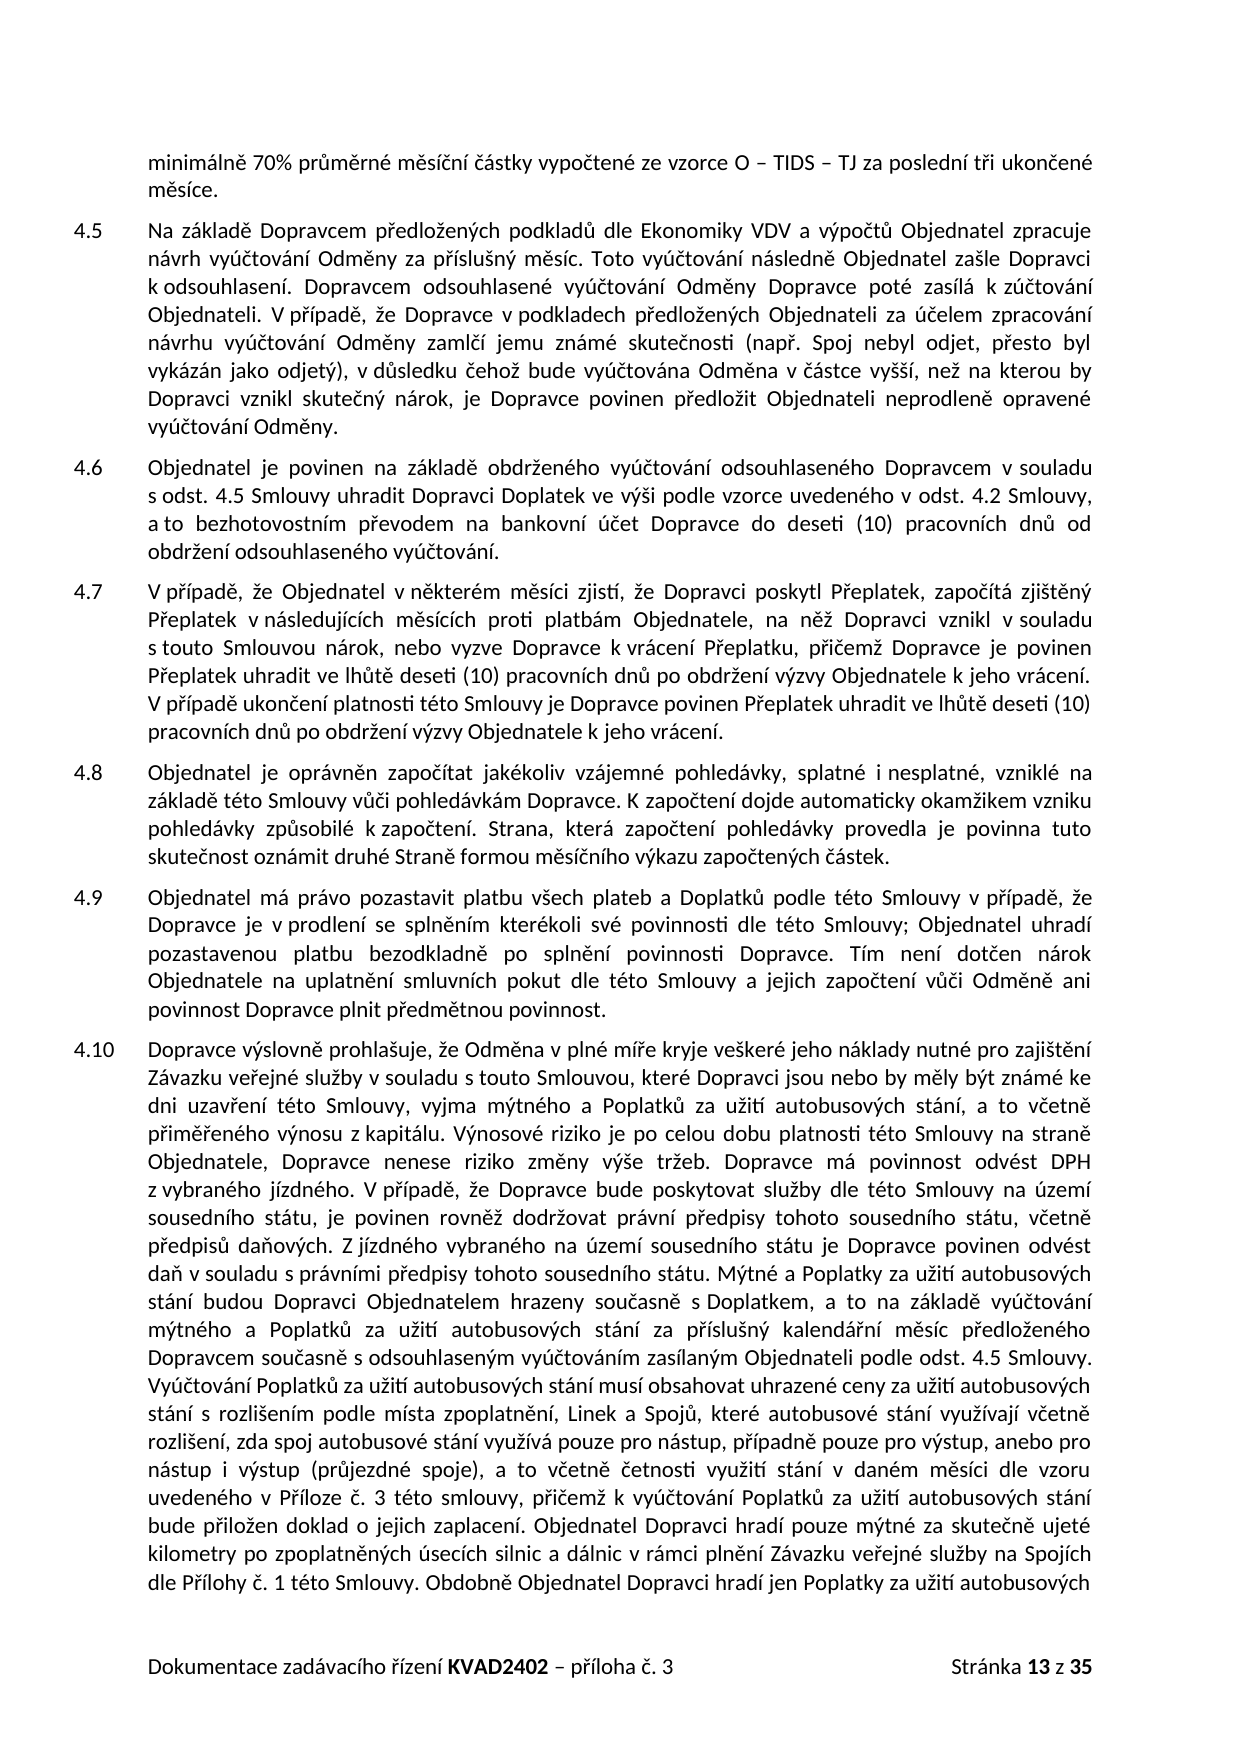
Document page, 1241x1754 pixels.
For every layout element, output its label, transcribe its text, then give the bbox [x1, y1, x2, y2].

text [74, 1035, 1093, 1596]
text Objednatel má právo pozastavit platbu všech plateb a Doplatků podle této Smlouvy v případě, že Dopravce je v prodlení se splněním kterékoli své povinnosti dle této Smlouvy; Objednatel uhradí pozastavenou platbu bezodkladně po splnění povinnosti Dopravce. Tím není dotčen nárok Objednatele na uplatnění smluvních pokut dle této Smlouvy a jejich započtení vůči Odměně ani povinnost Dopravce plnit předmětnou povinnost. [74, 883, 1093, 1023]
text V případě, že Objednatel v některém měsíci zjistí, že Dopravci poskytl Přeplatek, započítá zjištěný Přeplatek v následujících měsících proti platbám Objednatele, na něž Dopravci vznikl v souladu s touto Smlouvou nárok, nebo vyzve Dopravce k vrácení Přeplatku, přičemž Dopravce je povinen Přeplatek uhradit ve lhůtě deseti (10) pracovních dnů po obdržení výzvy Objednatele k jeho vrácení. V případě ukončení platnosti této Smlouvy je Dopravce povinen Přeplatek uhradit ve lhůtě deseti (10) pracovních dnů po obdržení výzvy Objednatele k jeho vrácení. [74, 577, 1093, 746]
text Objednatel je oprávněn započítat jakékoliv vzájemné pohledávky, splatné i nesplatné, vzniklé na základě této Smlouvy vůči pohledávkám Dopravce. K započtení dojde automaticky okamžikem vzniku pohledávky způsobilé k započtení. Strana, která započtení pohledávky provedla je povinna tuto skutečnost oznámit druhé Straně formou měsíčního výkazu započtených částek. [74, 758, 1093, 870]
text Objednatel je povinen na základě obdrženého vyúčtování odsouhlaseného Dopravcem v souladu s odst. 4.5 Smlouvy uhradit Dopravci Doplatek ve výši podle vzorce uvedeného v odst. 4.2 Smlouvy, a to bezhotovostním převodem na bankovní účet Dopravce do deseti (10) pracovních dnů od obdržení odsouhlaseného vyúčtování. [74, 453, 1093, 565]
text Na základě Dopravcem předložených podkladů dle Ekonomiky VDV a výpočtů Objednatel zpracuje návrh vyúčtování Odměny za příslušný měsíc. Toto vyúčtování následně Objednatel zašle Dopravci k odsouhlasení. Dopravcem odsouhlasené vyúčtování Odměny Dopravce poté zasílá k zúčtování Objednateli. V případě, že Dopravce v podkladech předložených Objednateli za účelem zpracování návrhu vyúčtování Odměny zamlčí jemu známé skutečnosti (např. Spoj nebyl odjet, přesto byl vykázán jako odjetý), v důsledku čehož bude vyúčtována Odměna v částce vyšší, než na kterou by Dopravci vznikl skutečný nárok, je Dopravce povinen předložit Objednateli neprodleně opravené vyúčtování Odměny. [74, 216, 1093, 440]
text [74, 148, 1093, 204]
